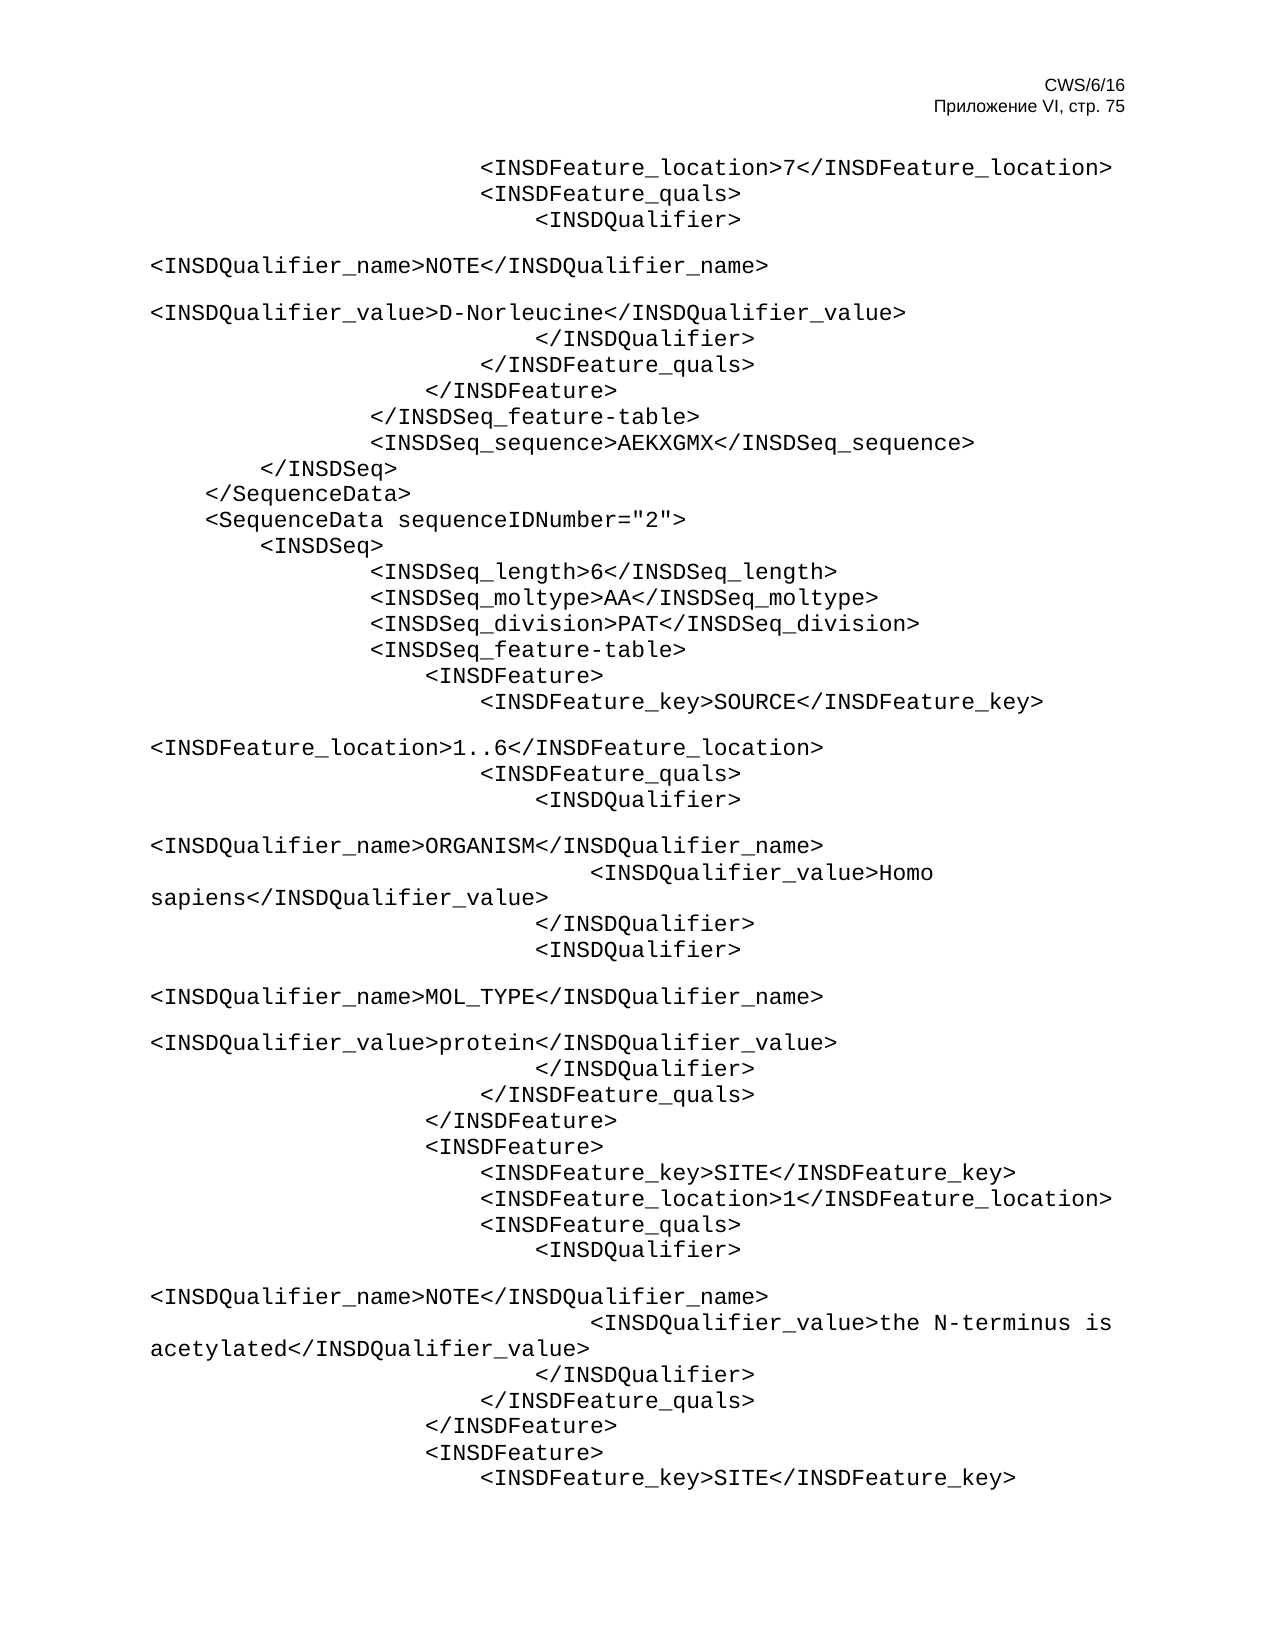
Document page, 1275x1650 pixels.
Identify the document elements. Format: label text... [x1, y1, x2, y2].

text <INSDQualifier_name>NOTE</INSDQualifier_name> [150, 1265, 1125, 1311]
text </INSDQualifier> [150, 913, 1125, 939]
text </SequenceData> [150, 483, 1125, 509]
text <INSDFeature_location>7</INSDFeature_location> [150, 157, 1125, 183]
text <INSDQualifier> [150, 1239, 1125, 1265]
text <INSDFeature> [150, 664, 1125, 690]
text <INSDQualifier> [150, 939, 1125, 964]
text <INSDQualifier> [150, 208, 1125, 234]
text </INSDQualifier> [150, 327, 1125, 353]
text <INSDFeature_key>SOURCE</INSDFeature_key> [150, 690, 1125, 716]
text <INSDFeature> [150, 1135, 1125, 1161]
text <INSDQualifier_name>MOL_TYPE</INSDQualifier_name> [150, 964, 1125, 1011]
text <INSDFeature_quals> [150, 1213, 1125, 1239]
text </INSDQualifier> [150, 1363, 1125, 1389]
text </INSDFeature_quals> [150, 1389, 1125, 1415]
text <INSDQualifier_value>Homo sapiens</INSDQualifier_value> [150, 861, 1125, 913]
text </INSDSeq_feature-table> [150, 405, 1125, 431]
text </INSDQualifier> [150, 1057, 1125, 1083]
text <INSDFeature_quals> [150, 763, 1125, 788]
text </INSDFeature> [150, 379, 1125, 405]
text <INSDQualifier_value>the N-terminus is acetylated</INSDQualifier_value> [150, 1311, 1125, 1363]
text <INSDQualifier_value>D-Norleucine</INSDQualifier_value> [150, 281, 1125, 327]
text </INSDFeature> [150, 1109, 1125, 1135]
text <INSDSeq> [150, 535, 1125, 561]
text <INSDFeature_quals> [150, 183, 1125, 208]
text <INSDFeature_key>SITE</INSDFeature_key> [150, 1467, 1125, 1493]
text </INSDFeature> [150, 1415, 1125, 1441]
text <INSDSeq_sequence>AEKXGMX</INSDSeq_sequence> [150, 431, 1125, 457]
text <INSDFeature> [150, 1441, 1125, 1467]
text </INSDFeature_quals> [150, 1083, 1125, 1109]
text <INSDQualifier_name>ORGANISM</INSDQualifier_name> [150, 814, 1125, 861]
text <INSDFeature_key>SITE</INSDFeature_key> [150, 1161, 1125, 1187]
text <INSDSeq_feature-table> [150, 638, 1125, 664]
text <INSDSeq_division>PAT</INSDSeq_division> [150, 612, 1125, 638]
text <INSDQualifier_value>protein</INSDQualifier_value> [150, 1011, 1125, 1057]
text <INSDFeature_location>1..6</INSDFeature_location> [150, 716, 1125, 763]
text </INSDSeq> [150, 457, 1125, 483]
text </INSDFeature_quals> [150, 353, 1125, 379]
text <INSDSeq_moltype>AA</INSDSeq_moltype> [150, 587, 1125, 612]
text <INSDFeature_location>1</INSDFeature_location> [150, 1187, 1125, 1213]
text <INSDSeq_length>6</INSDSeq_length> [150, 561, 1125, 587]
text <INSDQualifier_name>NOTE</INSDQualifier_name> [150, 234, 1125, 281]
text <SequenceData sequenceIDNumber="2"> [150, 509, 1125, 535]
text <INSDQualifier> [150, 788, 1125, 814]
